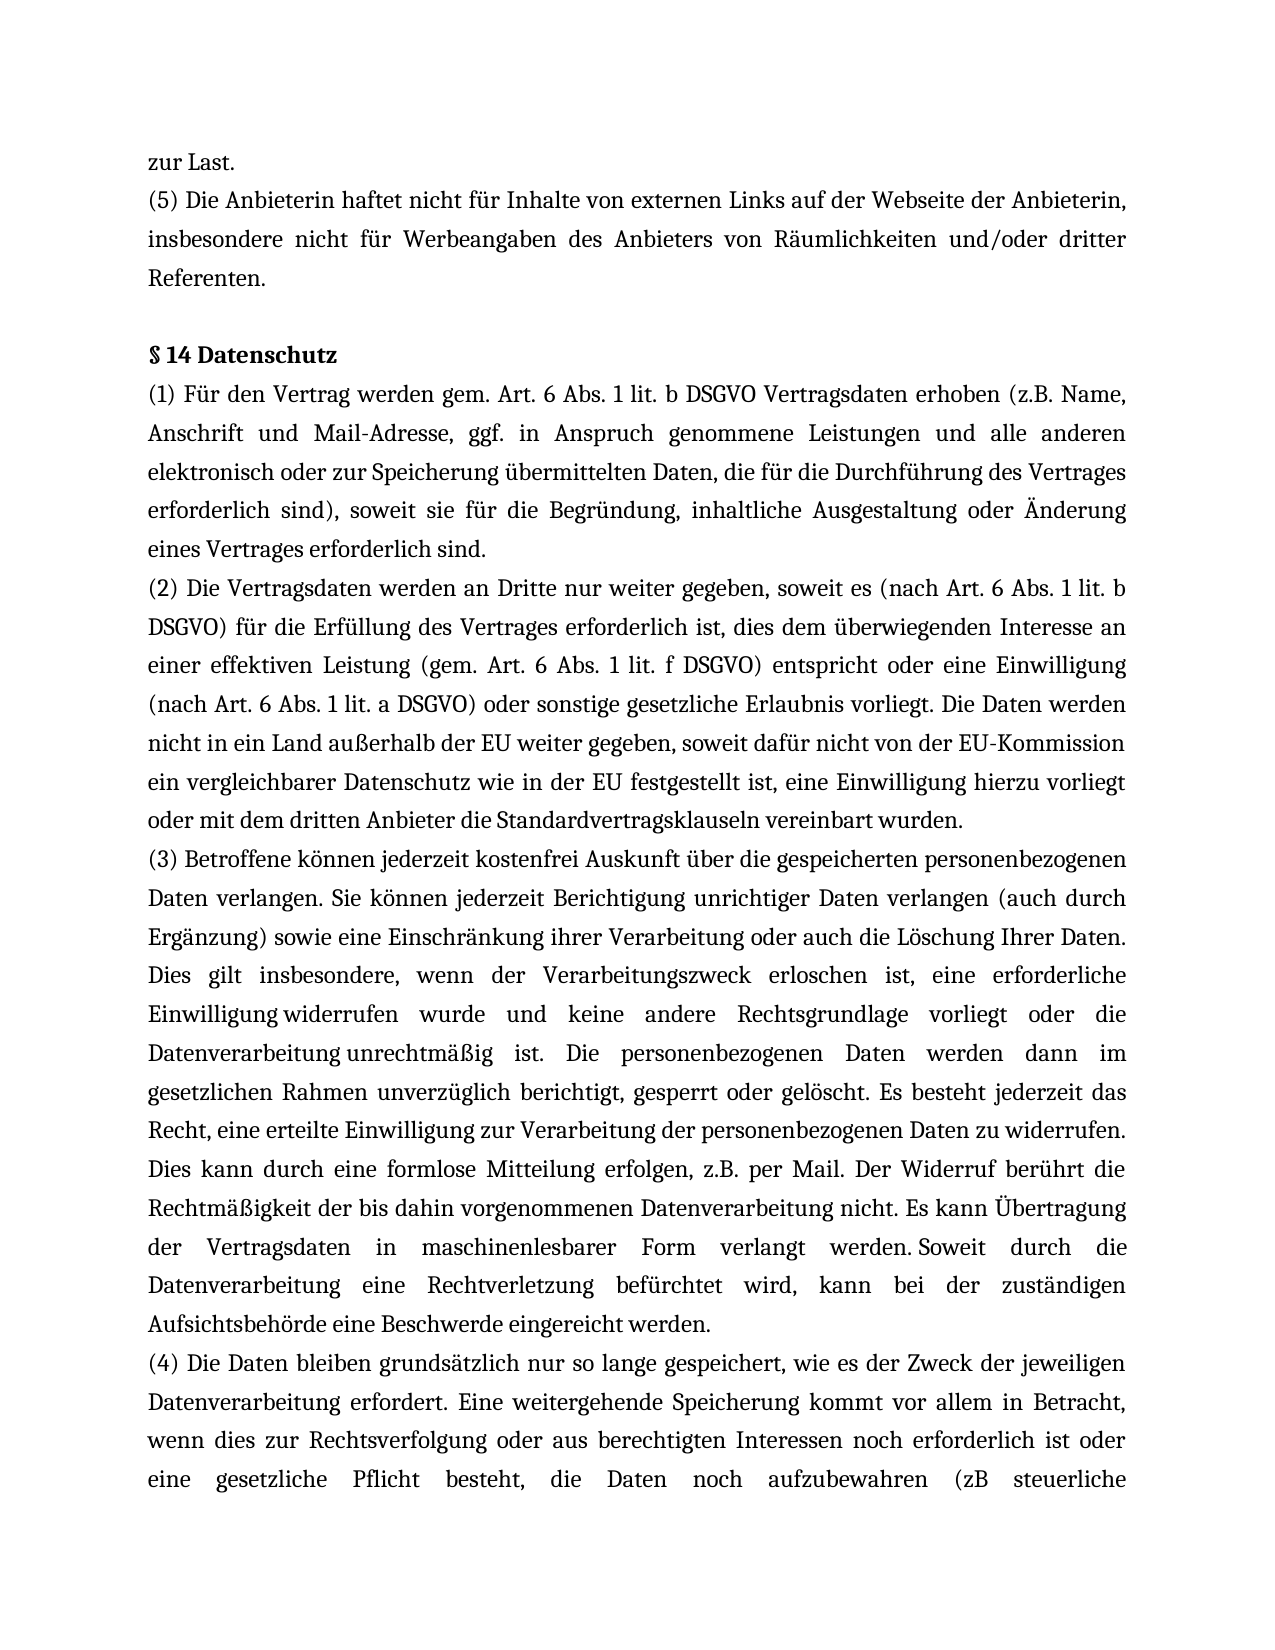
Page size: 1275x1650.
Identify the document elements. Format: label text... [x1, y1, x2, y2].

text (1) Für den Vertrag werden gem. Art. 6 Abs. 1 lit. b DSGVO Vertragsdaten erhoben (z.B. Name, Anschrift und Mail-Adresse, ggf. in Anspruch genommene Leistungen und alle anderen elektronisch oder zur Speicherung übermittelten Daten, die für die Durchführung des Vertrages erforderlich sind), soweit sie für die Begründung, inhaltliche Ausgestaltung oder Änderung eines Vertrages erforderlich sind. [148, 380, 1127, 564]
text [148, 148, 1127, 176]
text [148, 1349, 1127, 1494]
text (2) Die Vertragsdaten werden an Dritte nur weiter gegeben, soweit es (nach Art. 6 Abs. 1 lit. b DSGVO) für die Erfüllung des Vertrages erforderlich ist, dies dem überwiegenden Interesse an einer effektiven Leistung (gem. Art. 6 Abs. 1 lit. f DSGVO) entspricht oder eine Einwilligung (nach Art. 6 Abs. 1 lit. a DSGVO) oder sonstige gesetzliche Erlaubnis vorliegt. Die Daten werden nicht in ein Land außerhalb der EU weiter gegeben, soweit dafür nicht von der EU-Kommission ein vergleichbarer Datenschutz wie in der EU festgestellt ist, eine Einwilligung hierzu vorliegt oder mit dem dritten Anbieter die Standardvertragsklauseln vereinbart wurden. [148, 574, 1127, 835]
text (5) Die Anbieterin haftet nicht für Inhalte von externen Links auf der Webseite der Anbieterin, insbesondere nicht für Werbeangaben des Anbieters von Räumlichkeiten und/oder dritter Referenten. [148, 186, 1127, 293]
text (3) Betroffene können jederzeit kostenfrei Auskunft über die gespeicherten personenbezogenen Daten verlangen. Sie können jederzeit Berichtigung unrichtiger Daten verlangen (auch durch Ergänzung) sowie eine Einschränkung ihrer Verarbeitung oder auch die Löschung Ihrer Daten. Dies gilt insbesondere, wenn der Verarbeitungszweck erloschen ist, eine erforderliche Einwilligung widerrufen wurde und keine andere Rechtsgrundlage vorliegt oder die Datenverarbeitung unrechtmäßig ist. Die personenbezogenen Daten werden dann im gesetzlichen Rahmen unverzüglich berichtigt, gesperrt oder gelöscht. Es besteht jederzeit das Recht, eine erteilte Einwilligung zur Verarbeitung der personenbezogenen Daten zu widerrufen. Dies kann durch eine formlose Mitteilung erfolgen, z.B. per Mail. Der Widerruf berührt die Rechtmäßigkeit der bis dahin vorgenommenen Datenverarbeitung nicht. Es kann Übertragung der Vertragsdaten in maschinenlesbarer Form verlangt werden. Soweit durch die Datenverarbeitung eine Rechtverletzung befürchtet wird, kann bei der zuständigen Aufsichtsbehörde eine Beschwerde eingereicht werden. [148, 845, 1127, 1339]
text § 14 Datenschutz [148, 341, 1127, 370]
